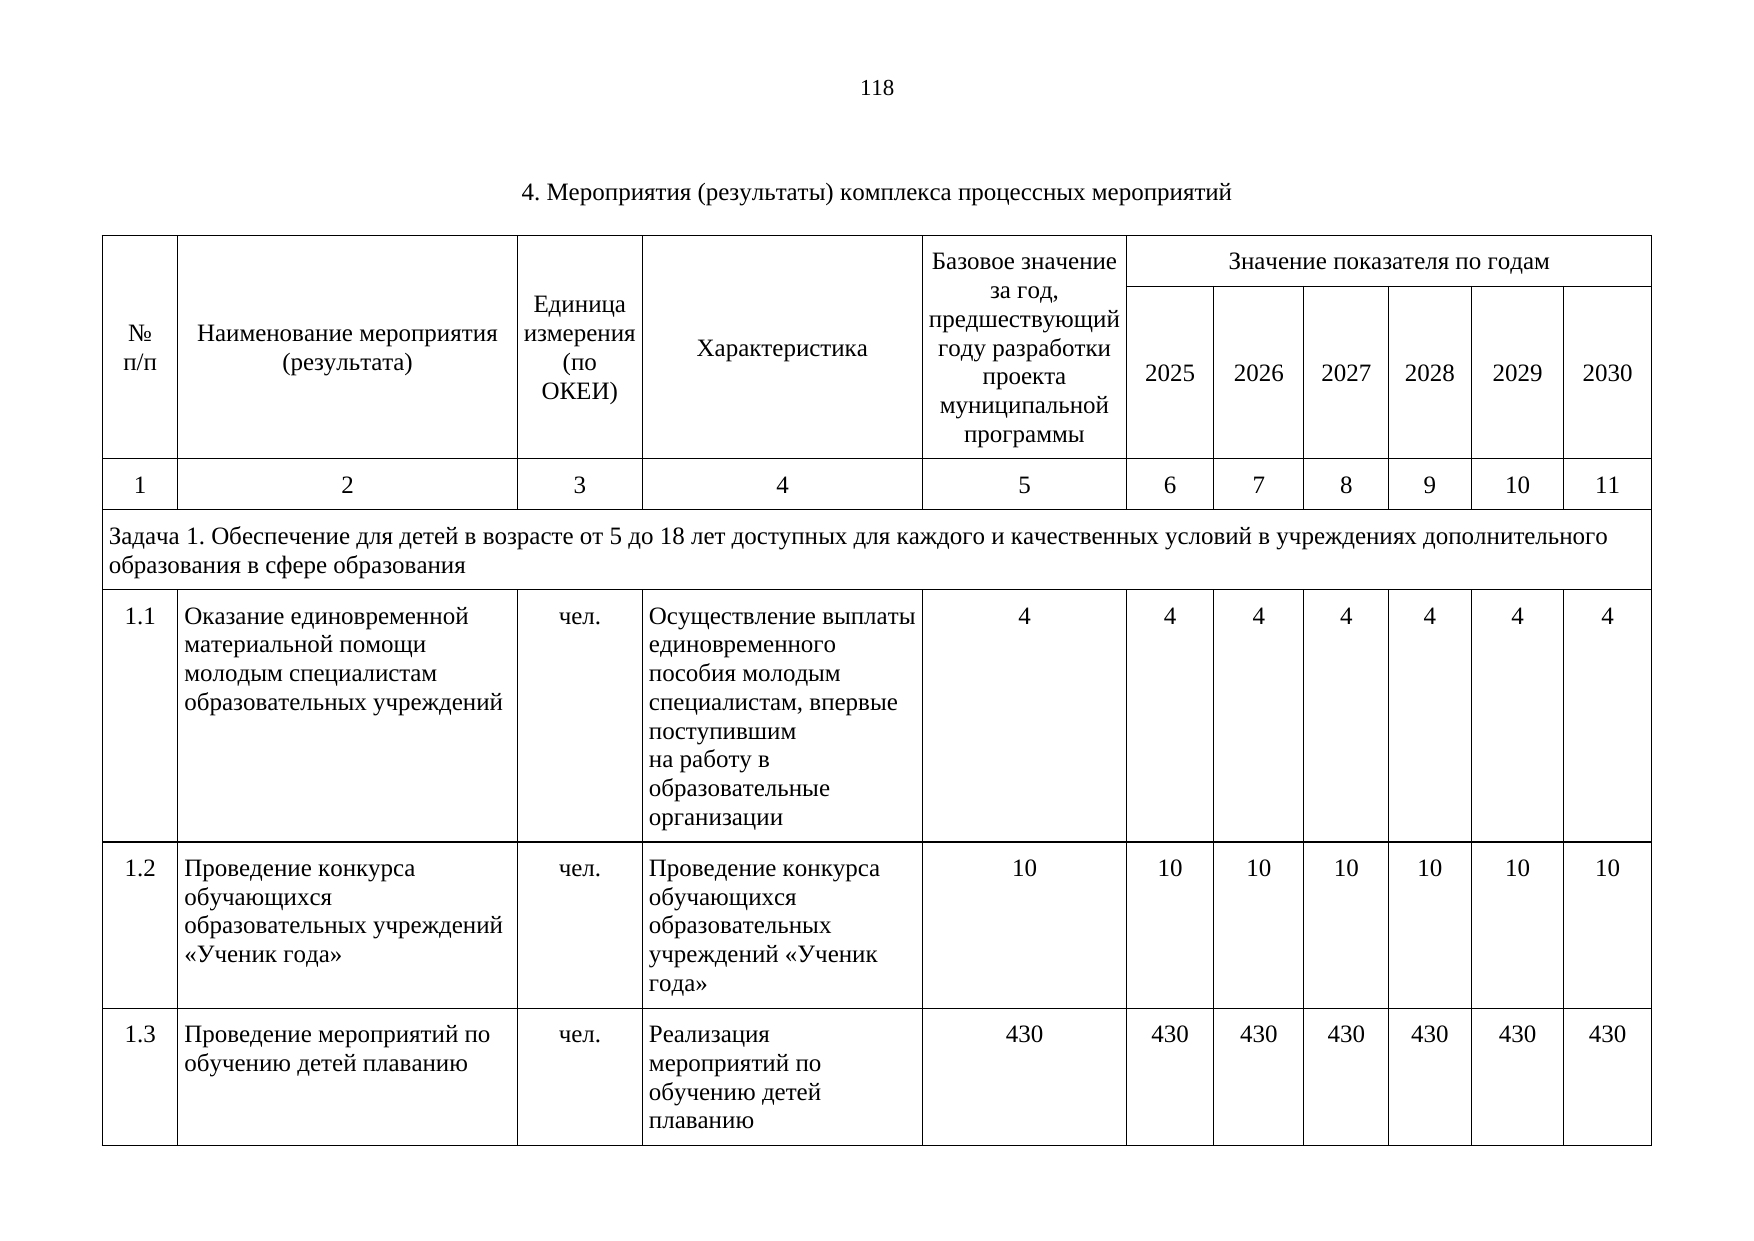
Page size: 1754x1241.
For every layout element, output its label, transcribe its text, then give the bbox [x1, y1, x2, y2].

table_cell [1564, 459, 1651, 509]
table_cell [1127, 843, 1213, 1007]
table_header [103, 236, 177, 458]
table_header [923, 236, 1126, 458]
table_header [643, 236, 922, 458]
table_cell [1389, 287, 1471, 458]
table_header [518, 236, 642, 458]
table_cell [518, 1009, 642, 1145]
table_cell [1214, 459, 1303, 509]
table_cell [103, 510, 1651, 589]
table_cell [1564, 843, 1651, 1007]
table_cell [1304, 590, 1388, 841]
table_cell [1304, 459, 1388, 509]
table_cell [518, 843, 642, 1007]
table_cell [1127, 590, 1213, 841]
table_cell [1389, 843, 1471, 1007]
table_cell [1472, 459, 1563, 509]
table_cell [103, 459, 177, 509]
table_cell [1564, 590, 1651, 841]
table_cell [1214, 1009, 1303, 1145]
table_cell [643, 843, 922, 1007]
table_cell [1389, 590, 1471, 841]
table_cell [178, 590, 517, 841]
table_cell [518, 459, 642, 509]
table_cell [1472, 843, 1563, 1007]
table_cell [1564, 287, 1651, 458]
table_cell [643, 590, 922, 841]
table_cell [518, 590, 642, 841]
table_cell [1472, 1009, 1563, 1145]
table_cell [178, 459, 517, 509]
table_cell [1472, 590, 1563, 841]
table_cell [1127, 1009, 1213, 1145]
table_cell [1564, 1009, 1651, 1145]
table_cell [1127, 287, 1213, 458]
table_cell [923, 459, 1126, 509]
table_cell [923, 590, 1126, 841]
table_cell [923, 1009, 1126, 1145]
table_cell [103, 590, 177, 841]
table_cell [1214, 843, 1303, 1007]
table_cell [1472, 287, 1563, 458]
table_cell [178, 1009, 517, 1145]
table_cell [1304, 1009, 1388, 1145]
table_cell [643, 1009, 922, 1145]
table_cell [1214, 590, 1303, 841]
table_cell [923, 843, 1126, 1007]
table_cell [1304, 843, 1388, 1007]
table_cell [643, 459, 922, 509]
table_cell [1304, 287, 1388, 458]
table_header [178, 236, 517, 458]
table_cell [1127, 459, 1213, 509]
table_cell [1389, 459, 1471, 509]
text 4. Мероприятия (результаты) комплекса процессных мероприятий [118, 177, 1636, 206]
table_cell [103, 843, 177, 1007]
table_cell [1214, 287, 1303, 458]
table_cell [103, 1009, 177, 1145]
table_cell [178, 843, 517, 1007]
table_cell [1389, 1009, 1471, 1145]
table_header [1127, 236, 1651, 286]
